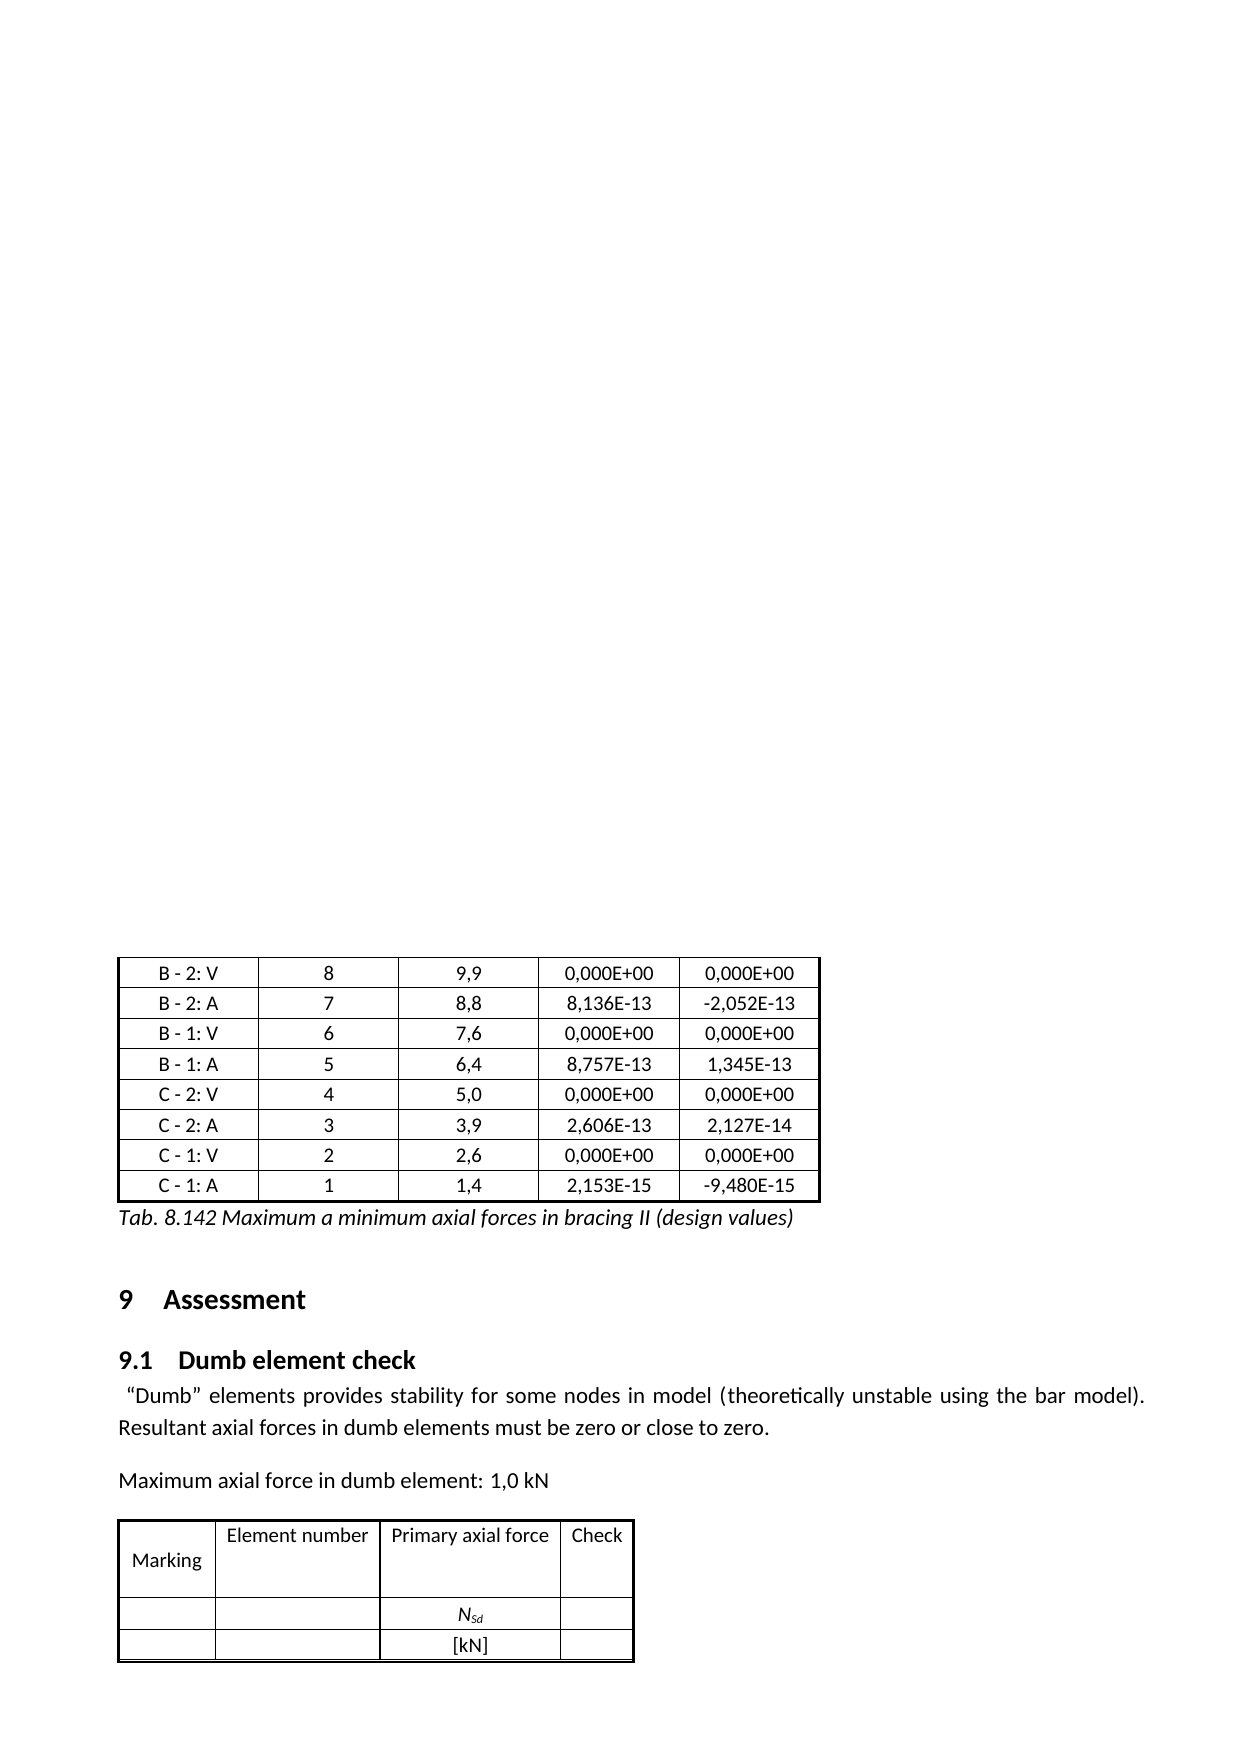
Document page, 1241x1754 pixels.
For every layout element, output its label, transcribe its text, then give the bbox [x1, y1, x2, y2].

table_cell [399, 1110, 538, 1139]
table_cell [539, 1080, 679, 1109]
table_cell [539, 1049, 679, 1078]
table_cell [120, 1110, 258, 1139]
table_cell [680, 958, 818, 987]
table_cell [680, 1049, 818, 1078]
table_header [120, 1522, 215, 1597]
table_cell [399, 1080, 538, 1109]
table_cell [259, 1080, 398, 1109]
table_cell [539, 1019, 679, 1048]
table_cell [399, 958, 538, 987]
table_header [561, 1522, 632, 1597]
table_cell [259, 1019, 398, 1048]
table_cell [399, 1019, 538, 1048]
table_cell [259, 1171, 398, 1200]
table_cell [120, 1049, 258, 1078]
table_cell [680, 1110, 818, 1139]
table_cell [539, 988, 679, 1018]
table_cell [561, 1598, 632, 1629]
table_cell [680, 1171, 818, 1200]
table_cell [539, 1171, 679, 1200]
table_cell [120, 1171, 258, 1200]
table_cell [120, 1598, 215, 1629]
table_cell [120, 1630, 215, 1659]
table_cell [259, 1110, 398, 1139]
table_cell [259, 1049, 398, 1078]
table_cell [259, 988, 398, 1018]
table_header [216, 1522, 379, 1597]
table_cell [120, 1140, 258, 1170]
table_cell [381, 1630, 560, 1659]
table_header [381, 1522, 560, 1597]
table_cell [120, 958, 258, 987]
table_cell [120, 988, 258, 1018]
subtitle Assessment [118, 1281, 1146, 1317]
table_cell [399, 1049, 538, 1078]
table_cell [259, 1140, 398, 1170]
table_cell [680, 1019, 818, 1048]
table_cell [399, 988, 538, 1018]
text Maximum axial force in dumb element: 1,0 kN [118, 1466, 1146, 1494]
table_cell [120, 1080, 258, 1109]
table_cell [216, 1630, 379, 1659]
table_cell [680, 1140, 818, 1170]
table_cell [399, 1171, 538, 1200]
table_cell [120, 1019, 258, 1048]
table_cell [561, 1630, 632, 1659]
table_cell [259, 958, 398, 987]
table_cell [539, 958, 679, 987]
text “Dumb” elements provides stability for some nodes in model (theoretically unstable using the bar model). Resultant axial forces in dumb elements must be zero or close to zero. [118, 1381, 1146, 1441]
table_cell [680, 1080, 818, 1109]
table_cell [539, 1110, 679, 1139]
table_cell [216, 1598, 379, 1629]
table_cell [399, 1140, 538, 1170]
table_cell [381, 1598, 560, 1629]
subtitle Dumb element check [118, 1343, 1146, 1376]
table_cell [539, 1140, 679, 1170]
text Tab. 8.10 Maximum a minimum axial forces in bracing II (design values) [118, 1203, 1146, 1231]
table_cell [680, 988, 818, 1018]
